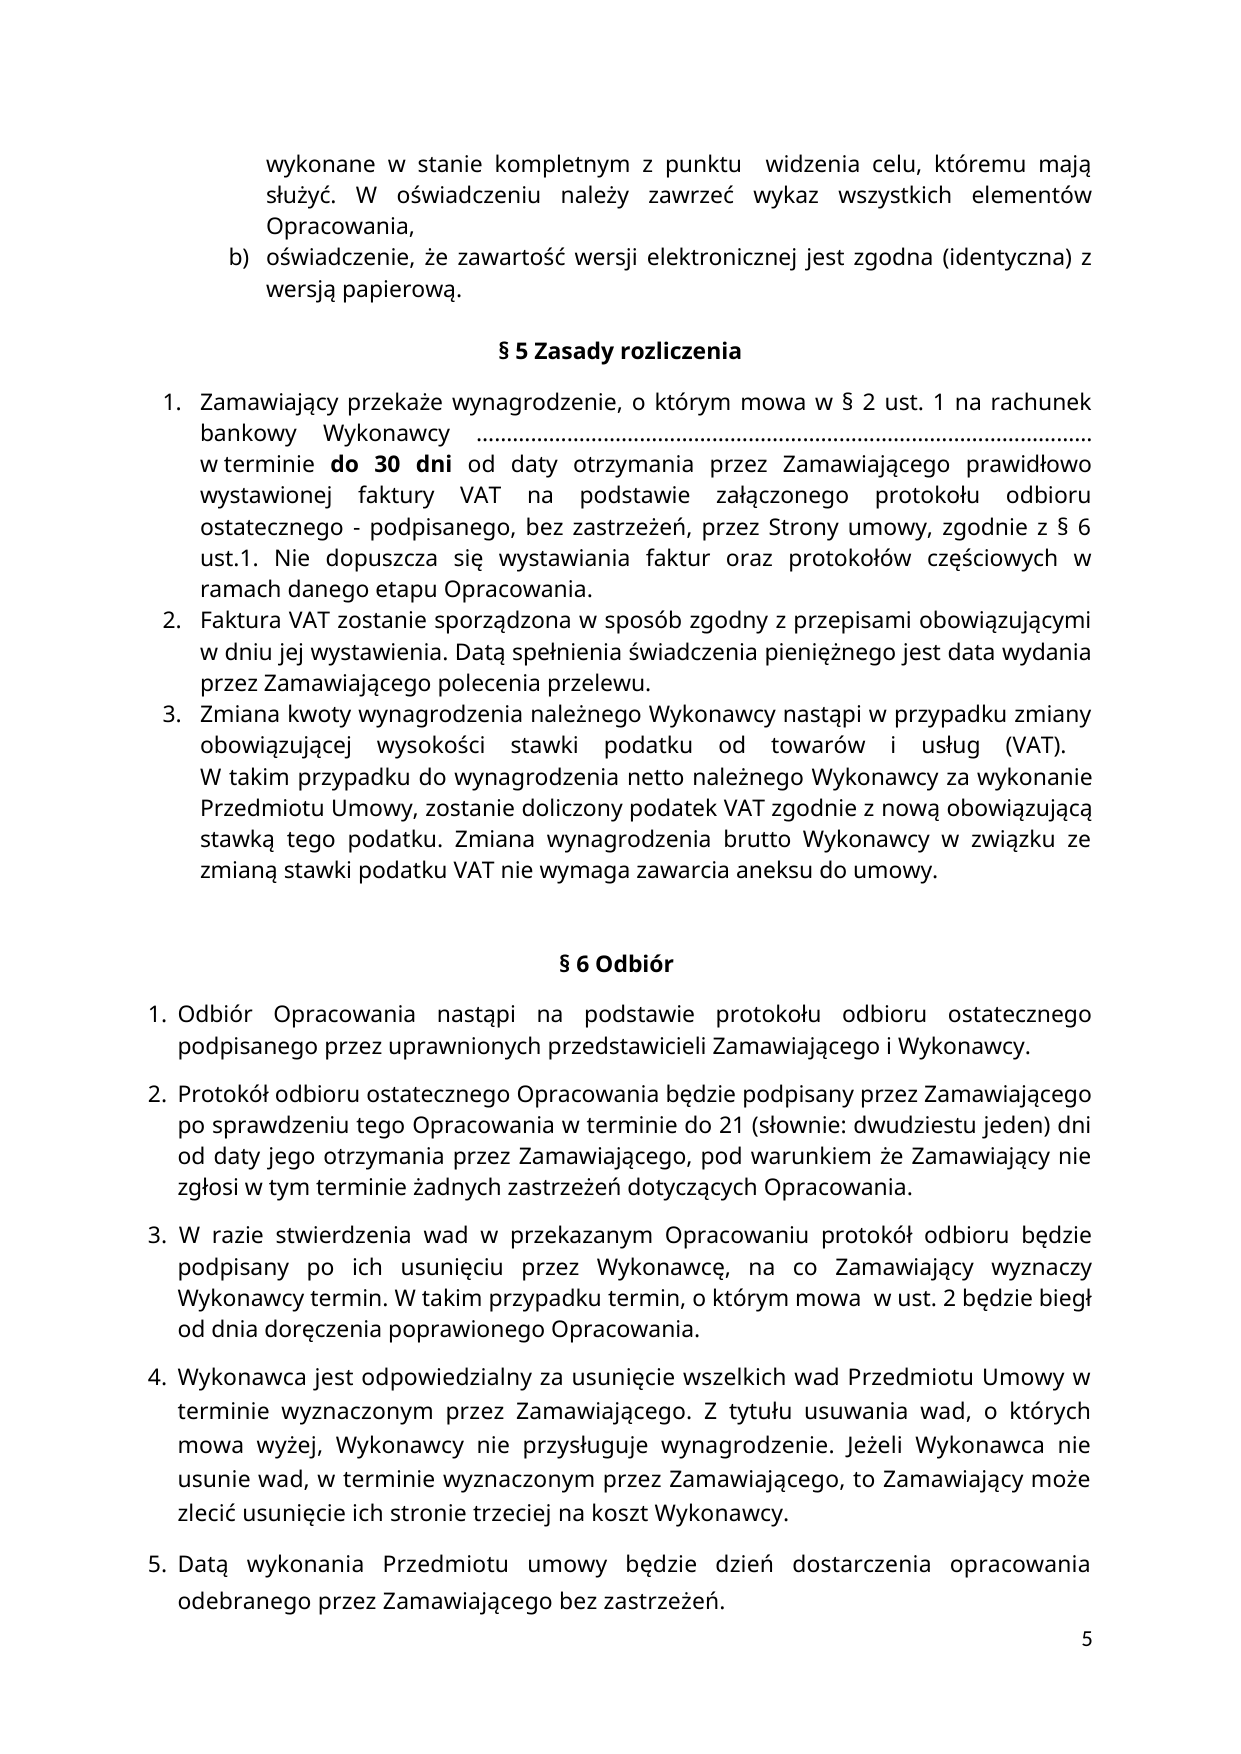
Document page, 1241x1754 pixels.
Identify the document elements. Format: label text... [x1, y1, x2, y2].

text 5. Datą wykonania Przedmiotu umowy będzie dzień dostarczenia opracowania odebranego przez Zamawiającego bez zastrzeżeń. [148, 1548, 1093, 1619]
list oświadczenie, że zawartość wersji elektronicznej jest zgodna (identyczna) z wersją papierową. [228, 241, 1093, 304]
text 2. Protokół odbioru ostatecznego Opracowania będzie podpisany przez Zamawiającego po sprawdzeniu tego Opracowania w terminie do 21 (słownie: dwudziestu jeden) dni od daty jego otrzymania przez Zamawiającego, pod warunkiem że Zamawiający nie zgłosi w tym terminie żadnych zastrzeżeń dotyczących Opracowania. [148, 1078, 1093, 1203]
list Zmiana kwoty wynagrodzenia należnego Wykonawcy nastąpi w przypadku zmiany obowiązującej wysokości stawki podatku od towarów i usług (VAT). W takim przypadku do wynagrodzenia netto należnego Wykonawcy za wykonanie Przedmiotu Umowy, zostanie doliczony podatek VAT zgodnie z nową obowiązującą stawką tego podatku. Zmiana wynagrodzenia brutto Wykonawcy w związku ze zmianą stawki podatku VAT nie wymaga zawarcia aneksu do umowy. [162, 698, 1093, 886]
text § 6 Odbiór [148, 948, 1085, 979]
text 4. Wykonawca jest odpowiedzialny za usunięcie wszelkich wad Przedmiotu Umowy w terminie wyznaczonym przez Zamawiającego. Z tytułu usuwania wad, o których mowa wyżej, Wykonawcy nie przysługuje wynagrodzenie. Jeżeli Wykonawca nie usunie wad, w terminie wyznaczonym przez Zamawiającego, to Zamawiający może zlecić usunięcie ich stronie trzeciej na koszt Wykonawcy. [148, 1361, 1093, 1531]
text 1. Odbiór Opracowania nastąpi na podstawie protokołu odbioru ostatecznego podpisanego przez uprawnionych przedstawicieli Zamawiającego i Wykonawcy. [148, 998, 1093, 1061]
list Faktura VAT zostanie sporządzona w sposób zgodny z przepisami obowiązującymi w dniu jej wystawienia. Datą spełnienia świadczenia pieniężnego jest data wydania przez Zamawiającego polecenia przelewu. [162, 604, 1093, 698]
list Zamawiający przekaże wynagrodzenie, o którym mowa w § 2 ust. 1 na rachunek bankowy Wykonawcy ………………………………………………………………………………………… w terminie do 30 dni od daty otrzymania przez Zamawiającego prawidłowo wystawionej faktury VAT na podstawie załączonego protokołu odbioru ostatecznego - podpisanego, bez zastrzeżeń, przez Strony umowy, zgodnie z § 6 ust.1. Nie dopuszcza się wystawiania faktur oraz protokołów częściowych w ramach danego etapu Opracowania. [162, 386, 1093, 604]
text § 5 Zasady rozliczenia [148, 335, 1093, 366]
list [228, 148, 1093, 241]
text 3. W razie stwierdzenia wad w przekazanym Opracowaniu protokół odbioru będzie podpisany po ich usunięciu przez Wykonawcę, na co Zamawiający wyznaczy Wykonawcy termin. W takim przypadku termin, o którym mowa w ust. 2 będzie biegł od dnia doręczenia poprawionego Opracowania. [148, 1219, 1093, 1344]
